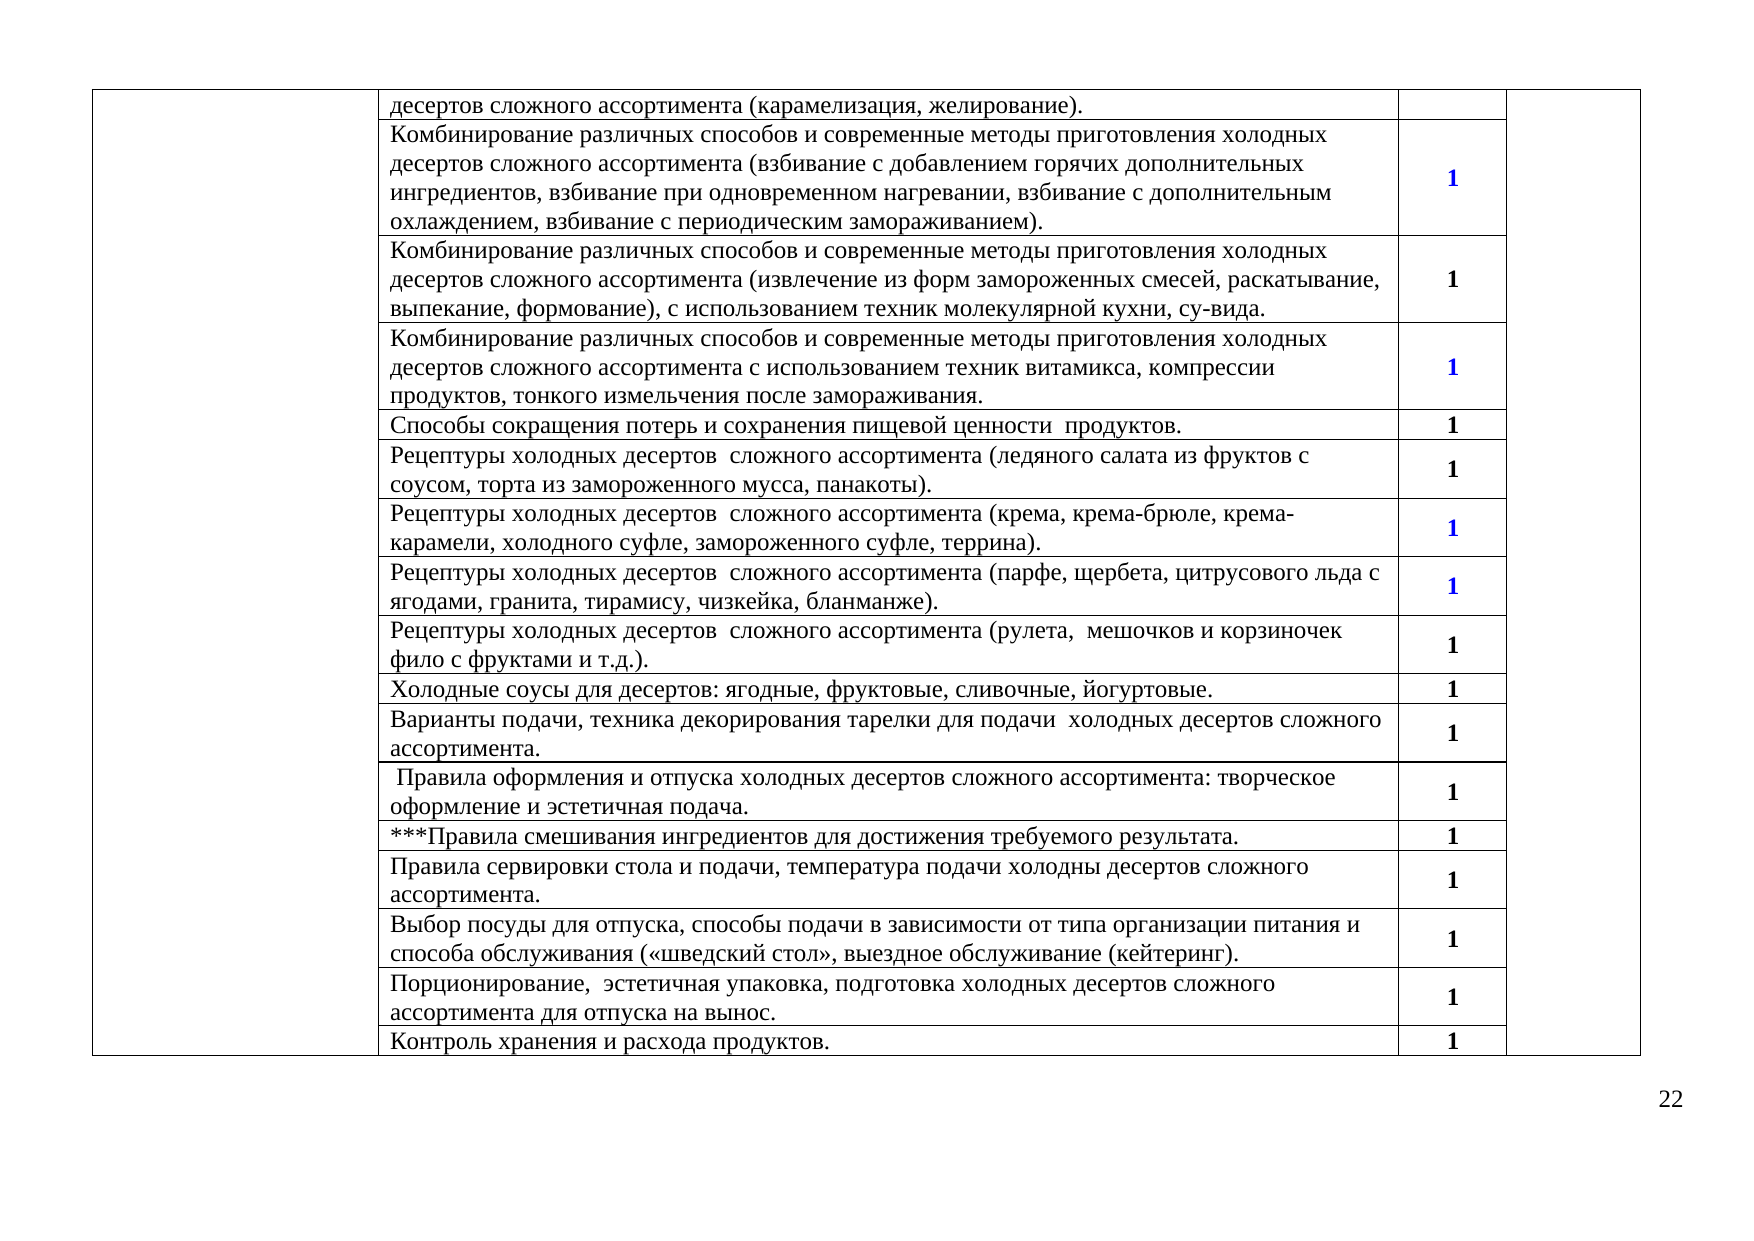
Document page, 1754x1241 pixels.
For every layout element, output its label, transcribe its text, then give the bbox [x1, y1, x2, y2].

table_cell 1 [1399, 1026, 1506, 1055]
table_cell 1 [1399, 323, 1506, 409]
table_cell Правила сервировки стола и подачи, температура подачи холодны десертов сложного ассортимента. [379, 851, 1398, 908]
table_cell 1 [1399, 236, 1506, 322]
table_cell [379, 90, 1398, 118]
table_cell 1 [1399, 763, 1506, 820]
table_cell 1 [1399, 909, 1506, 967]
table_cell Рецептуры холодных десертов сложного ассортимента (крема, крема-брюле, крема-карамели, холодного суфле, замороженного суфле, террина). [379, 499, 1398, 556]
table_cell Варианты подачи, техника декорирования тарелки для подачи холодных десертов сложного ассортимента. [379, 704, 1398, 761]
table_cell Способы сокращения потерь и сохранения пищевой ценности продуктов. [379, 410, 1398, 439]
table_cell 1 [1399, 557, 1506, 614]
table_cell Правила оформления и отпуска холодных десертов сложного ассортимента: творческое оформление и эстетичная подача. [379, 763, 1398, 820]
table_cell Рецептуры холодных десертов сложного ассортимента (парфе, щербета, цитрусового льда с ягодами, гранита, тирамису, чизкейка, бланманже). [379, 557, 1398, 614]
table_cell 1 [1399, 674, 1506, 703]
table_cell 1 [1399, 821, 1506, 850]
table_cell 1 [1399, 499, 1506, 556]
table_cell ***Правила смешивания ингредиентов для достижения требуемого результата. [379, 821, 1398, 850]
table_cell Комбинирование различных способов и современные методы приготовления холодных десертов сложного ассортимента (извлечение из форм замороженных смесей, раскатывание, выпекание, формование), с использованием техник молекулярной кухни, су-вида. [379, 236, 1398, 322]
table_cell 1 [1399, 968, 1506, 1025]
table_cell 1 [1399, 704, 1506, 761]
table_cell Контроль хранения и расхода продуктов. [379, 1026, 1398, 1055]
table_cell Порционирование, эстетичная упаковка, подготовка холодных десертов сложного ассортимента для отпуска на вынос. [379, 968, 1398, 1025]
table_cell 1 [1399, 410, 1506, 439]
table_cell Комбинирование различных способов и современные методы приготовления холодных десертов сложного ассортимента с использованием техник витамикса, компрессии продуктов, тонкого измельчения после замораживания. [379, 323, 1398, 409]
table_cell Рецептуры холодных десертов сложного ассортимента (рулета, мешочков и корзиночек фило с фруктами и т.д.). [379, 616, 1398, 673]
table_cell Рецептуры холодных десертов сложного ассортимента (ледяного салата из фруктов с соусом, торта из замороженного мусса, панакоты). [379, 440, 1398, 497]
table_cell 1 [1399, 90, 1506, 118]
table_cell Комбинирование различных способов и современные методы приготовления холодных десертов сложного ассортимента (взбивание с добавлением горячих дополнительных ингредиентов, взбивание при одновременном нагревании, взбивание с дополнительным охлаждением, взбивание с периодическим замораживанием). [379, 120, 1398, 234]
table_cell 1 [1399, 120, 1506, 234]
table_cell Выбор посуды для отпуска, способы подачи в зависимости от типа организации питания и способа обслуживания («шведский стол», выездное обслуживание (кейтеринг). [379, 909, 1398, 967]
table_cell Холодные соусы для десертов: ягодные, фруктовые, сливочные, йогуртовые. [379, 674, 1398, 703]
table_cell 1 [1399, 616, 1506, 673]
table_cell 1 [1399, 851, 1506, 908]
table_cell 1 [1399, 440, 1506, 497]
